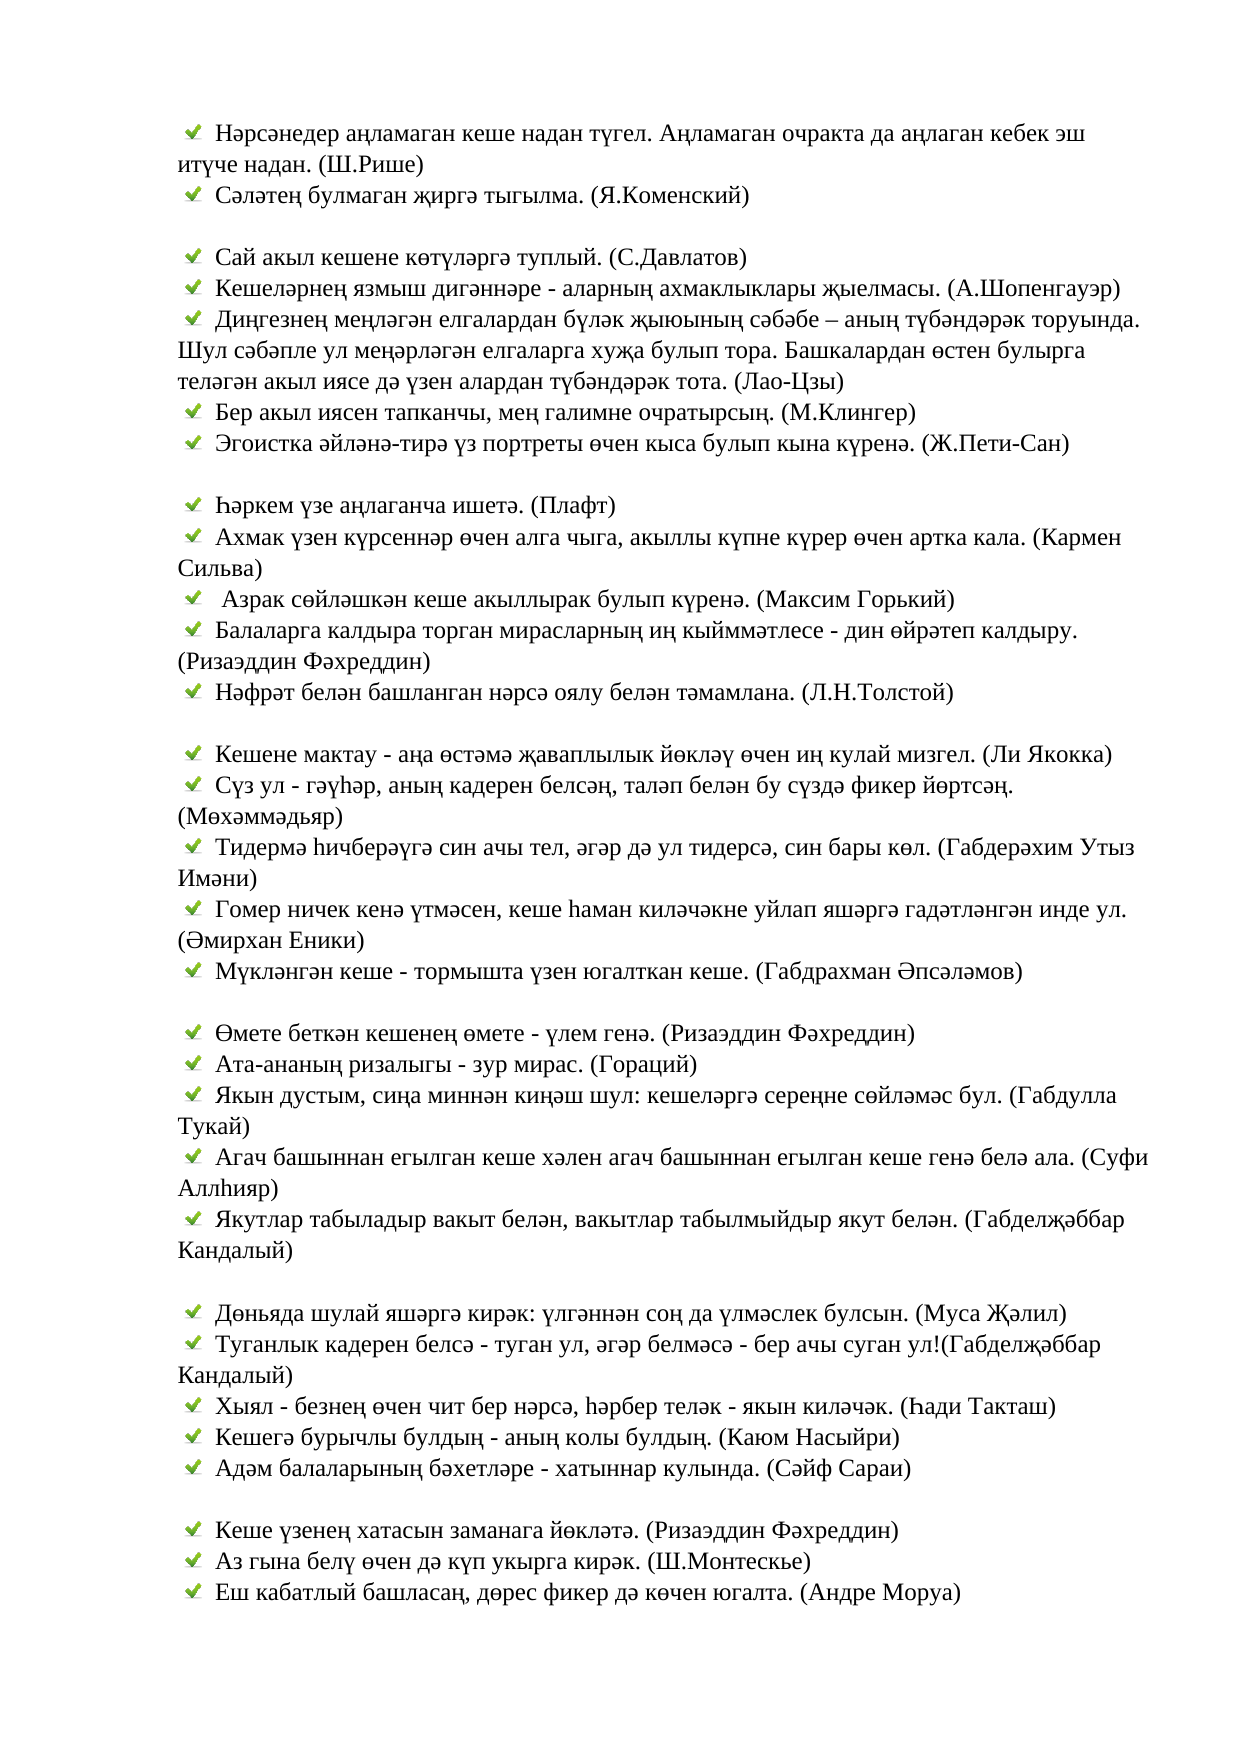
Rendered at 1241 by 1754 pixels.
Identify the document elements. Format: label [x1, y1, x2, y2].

picture [183, 836, 203, 856]
picture [183, 308, 203, 328]
picture [183, 1022, 203, 1042]
picture [183, 526, 203, 545]
picture [183, 1302, 203, 1321]
picture [183, 588, 203, 607]
picture [183, 960, 203, 980]
picture [183, 402, 203, 421]
picture [183, 1333, 203, 1352]
picture [183, 1209, 203, 1228]
picture [183, 774, 203, 794]
picture [183, 1147, 203, 1166]
picture [183, 743, 203, 763]
picture [183, 184, 203, 204]
picture [183, 1053, 203, 1073]
text [177, 118, 1152, 1606]
picture [183, 1395, 203, 1415]
picture [183, 1426, 203, 1446]
picture [183, 1085, 203, 1104]
picture [183, 898, 203, 918]
picture [183, 619, 203, 639]
picture [183, 1581, 203, 1601]
picture [183, 495, 203, 514]
picture [183, 1519, 203, 1539]
picture [183, 122, 203, 142]
picture [183, 1550, 203, 1570]
picture [183, 277, 203, 297]
picture [183, 681, 203, 701]
picture [183, 246, 203, 266]
picture [183, 1457, 203, 1477]
picture [183, 433, 203, 452]
